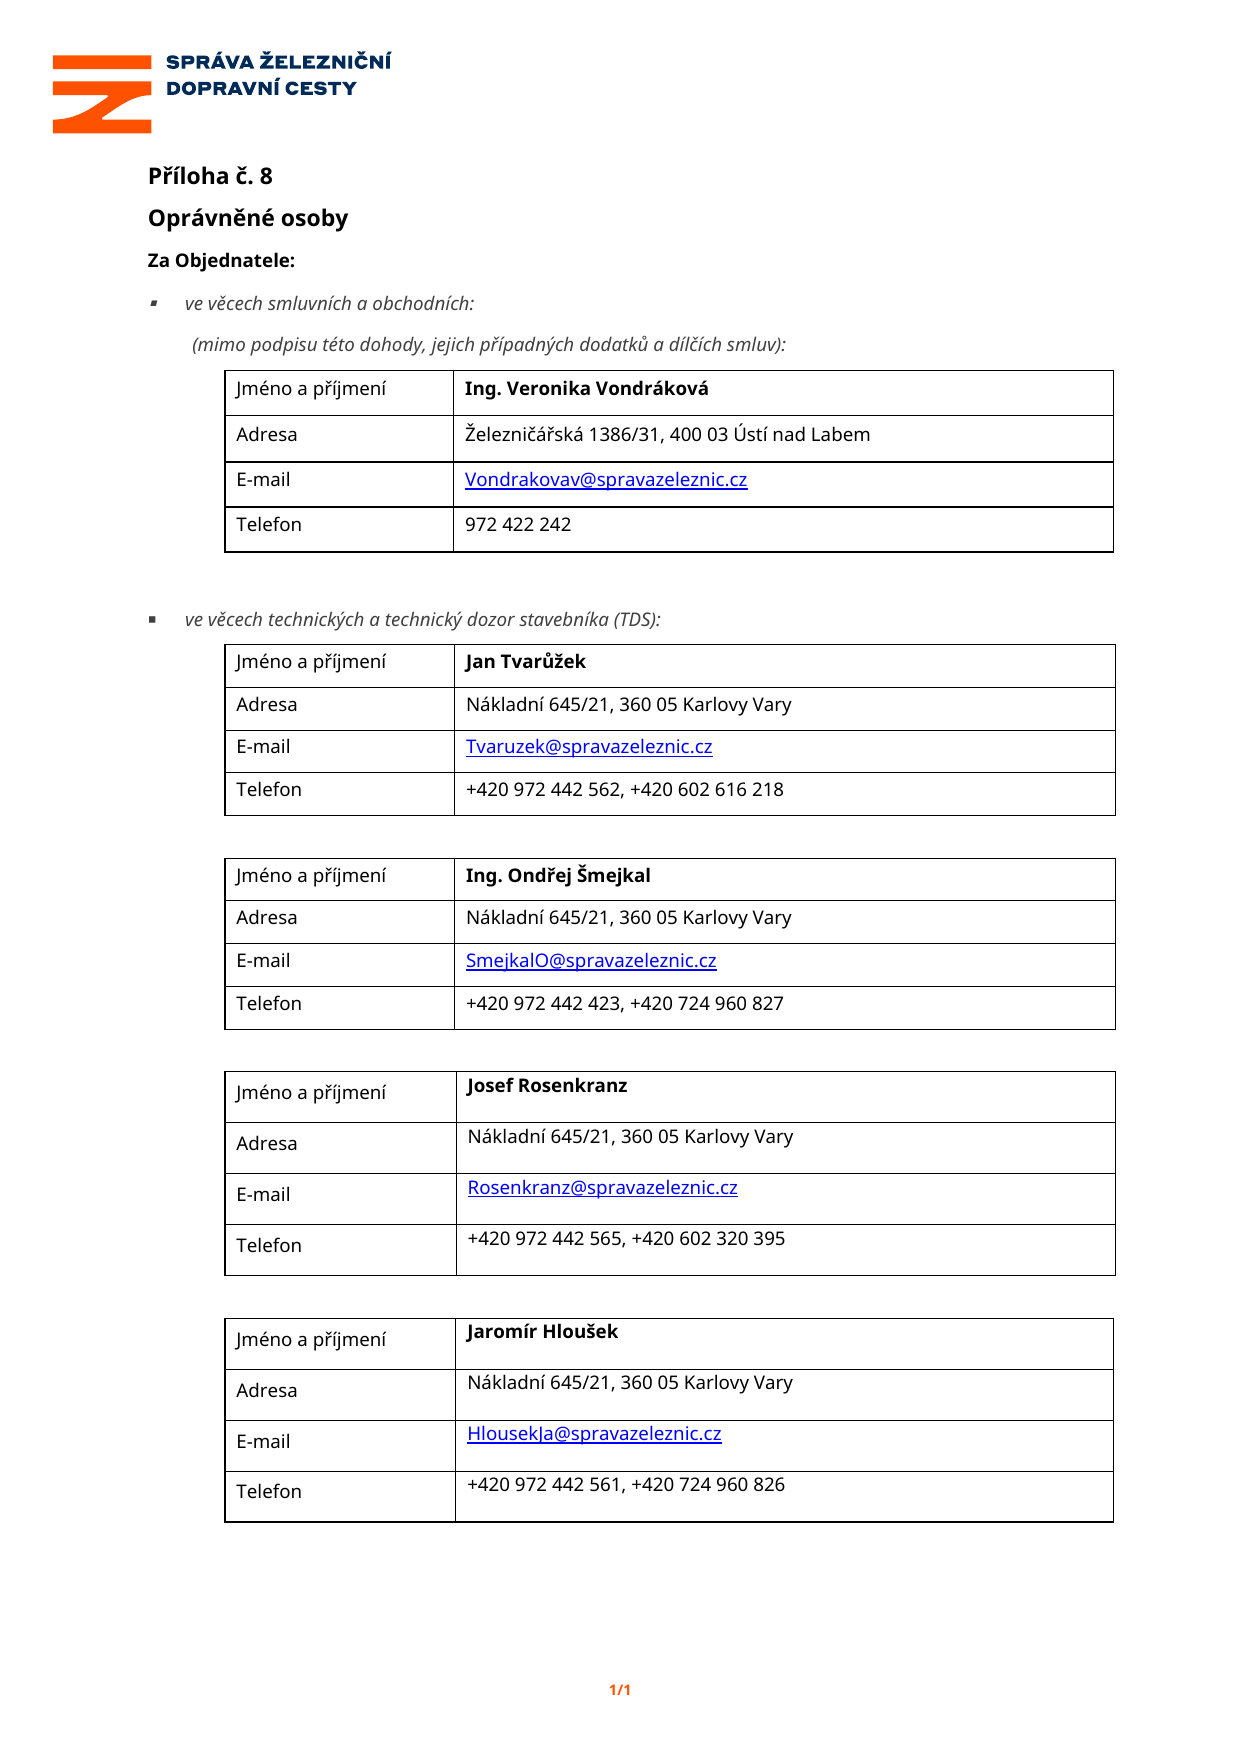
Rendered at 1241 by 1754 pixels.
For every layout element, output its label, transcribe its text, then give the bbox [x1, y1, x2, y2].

table_cell Telefon [226, 1225, 456, 1275]
table_cell E-mail [226, 1421, 455, 1471]
table_header Ing. Ondřej Šmejkal [455, 859, 1115, 900]
table_header Jméno a příjmení [226, 645, 454, 687]
text Příloha č. 8 [148, 161, 1093, 190]
text (mimo podpisu této dohody, jejich případných dodatků a dílčích smluv): [192, 328, 1093, 357]
table_header Jméno a příjmení [226, 1319, 455, 1369]
text Oprávněné osoby [148, 203, 1093, 232]
table_cell Adresa [226, 416, 453, 461]
table_cell +420 972 442 565, +420 602 320 395 [457, 1225, 1115, 1275]
table_cell Rosenkranz@spravazeleznic.cz [457, 1174, 1115, 1224]
table_cell Adresa [226, 901, 454, 943]
table_header Josef Rosenkranz [457, 1072, 1115, 1122]
table_cell Adresa [226, 1370, 455, 1419]
table_cell Železničářská 1386/31, 400 03 Ústí nad Labem [454, 416, 1113, 461]
table_cell Nákladní 645/21, 360 05 Karlovy Vary [455, 901, 1115, 943]
table_cell +420 972 442 423, +420 724 960 827 [455, 987, 1115, 1028]
table_header Jméno a příjmení [226, 371, 453, 414]
table_cell Nákladní 645/21, 360 05 Karlovy Vary [455, 688, 1115, 729]
table_cell SmejkalO@spravazeleznic.cz [455, 944, 1115, 986]
list ve věcech smluvních a obchodních: [148, 286, 1093, 315]
table_header Ing. Veronika Vondráková [454, 371, 1113, 414]
table_cell E-mail [226, 463, 453, 506]
table_cell E-mail [226, 1174, 456, 1224]
table_cell Tvaruzek@spravazeleznic.cz [455, 731, 1115, 772]
table_cell +420 972 442 561, +420 724 960 826 [456, 1472, 1113, 1521]
table_cell Telefon [226, 508, 453, 551]
table_cell HlousekJa@spravazeleznic.cz [456, 1421, 1113, 1471]
table_header Jméno a příjmení [226, 1072, 456, 1122]
table_cell Nákladní 645/21, 360 05 Karlovy Vary [457, 1123, 1115, 1173]
table_cell Adresa [226, 688, 454, 729]
list ve věcech technických a technický dozor stavebníka (TDS): [148, 602, 1093, 632]
table_cell E-mail [226, 731, 454, 772]
table_header Jaromír Hloušek [456, 1319, 1113, 1369]
text Za Objednatele: [148, 244, 1093, 274]
table_cell Telefon [226, 1472, 455, 1521]
table_cell Telefon [226, 987, 454, 1028]
table_cell Telefon [226, 773, 454, 815]
table_cell E-mail [226, 944, 454, 986]
table_cell +420 972 442 562, +420 602 616 218 [455, 773, 1115, 815]
table_header Jméno a příjmení [226, 859, 454, 900]
table_header Jan Tvarůžek [455, 645, 1115, 687]
table_cell Vondrakovav@spravazeleznic.cz [454, 463, 1113, 506]
table_cell 972 422 242 [454, 508, 1113, 551]
table_cell Nákladní 645/21, 360 05 Karlovy Vary [456, 1370, 1113, 1419]
table_cell Adresa [226, 1123, 456, 1173]
